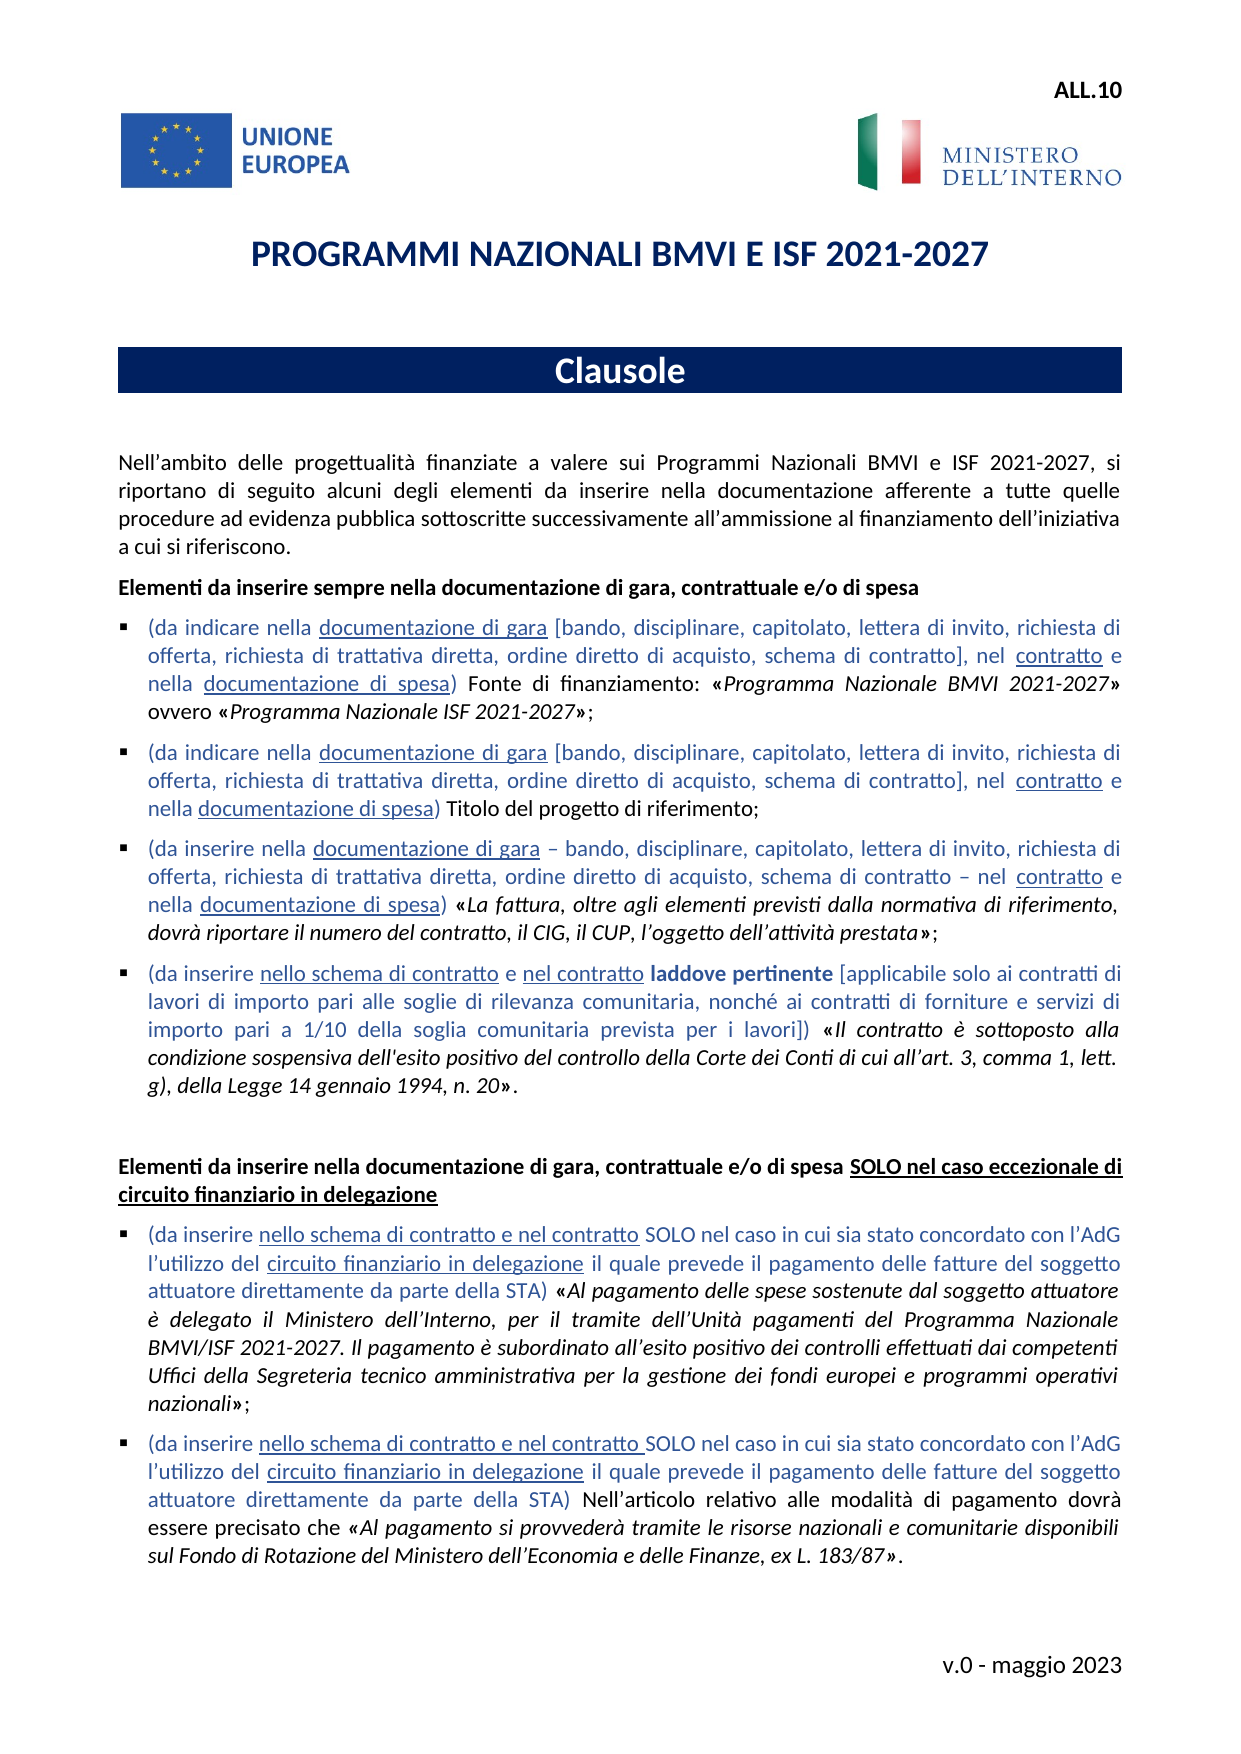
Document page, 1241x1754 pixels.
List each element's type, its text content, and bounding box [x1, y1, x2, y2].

list (da indicare nella documentazione di gara [bando, disciplinare, capitolato, lettera di invito, richiesta di offerta, richiesta di trattativa diretta, ordine diretto di acquisto, schema di contratto], nel contratto e nella documentazione di spesa) Fonte di finanziamento: «Programma Nazionale BMVI 2021-2027» ovvero «Programma Nazionale ISF 2021-2027»; [118, 613, 1122, 725]
text Elementi da inserire nella documentazione di gara, contrattuale e/o di spesa SOLO nel caso eccezionale di circuito finanziario in delegazione [118, 1152, 1122, 1208]
list (da inserire nella documentazione di gara – bando, disciplinare, capitolato, lettera di invito, richiesta di offerta, richiesta di trattativa diretta, ordine diretto di acquisto, schema di contratto – nel contratto e nella documentazione di spesa) «La fattura, oltre agli elementi previsti dalla normativa di riferimento, dovrà riportare il numero del contratto, il CIG, il CUP, l’oggetto dell’attività prestata»; [118, 834, 1122, 946]
picture [113, 105, 356, 195]
list (da inserire nello schema di contratto e nel contratto SOLO nel caso in cui sia stato concordato con l’AdG l’utilizzo del circuito finanziario in delegazione il quale prevede il pagamento delle fatture del soggetto attuatore direttamente da parte della STA) Nell’articolo relativo alle modalità di pagamento dovrà essere precisato che «Al pagamento si provvederà tramite le risorse nazionali e comunitarie disponibili sul Fondo di Rotazione del Ministero dell’Economia e delle Finanze, ex L. 183/87». [118, 1429, 1122, 1569]
text Clausole [118, 347, 1122, 393]
text PROGRAMMI NAZIONALI BMVI E ISF 2021-2027 [118, 230, 1122, 276]
text Nell’ambito delle progettualità finanziate a valere sui Programmi Nazionali BMVI e ISF 2021-2027, si riportano di seguito alcuni degli elementi da inserire nella documentazione afferente a tutte quelle procedure ad evidenza pubblica sottoscritte successivamente all’ammissione al finanziamento dell’iniziativa a cui si riferiscono. [118, 448, 1122, 560]
text Elementi da inserire sempre nella documentazione di gara, contrattuale e/o di spesa [118, 573, 1122, 601]
list (da indicare nella documentazione di gara [bando, disciplinare, capitolato, lettera di invito, richiesta di offerta, richiesta di trattativa diretta, ordine diretto di acquisto, schema di contratto], nel contratto e nella documentazione di spesa) Titolo del progetto di riferimento; [118, 738, 1122, 822]
list (da inserire nello schema di contratto e nel contratto SOLO nel caso in cui sia stato concordato con l’AdG l’utilizzo del circuito finanziario in delegazione il quale prevede il pagamento delle fatture del soggetto attuatore direttamente da parte della STA) «Al pagamento delle spese sostenute dal soggetto attuatore è delegato il Ministero dell’Interno, per il tramite dell’Unità pagamenti del Programma Nazionale BMVI/ISF 2021-2027. Il pagamento è subordinato all’esito positivo dei controlli effettuati dai competenti Uffici della Segreteria tecnico amministrativa per la gestione dei fondi europei e programmi operativi nazionali»; [118, 1221, 1122, 1417]
list (da inserire nello schema di contratto e nel contratto laddove pertinente [applicabile solo ai contratti di lavori di importo pari alle soglie di rilevanza comunitaria, nonché ai contratti di forniture e servizi di importo pari a 1/10 della soglia comunitaria prevista per i lavori]) «Il contratto è sottoposto alla condizione sospensiva dell'esito positivo del controllo della Corte dei Conti di cui all’art. 3, comma 1, lett. g), della Legge 14 gennaio 1994, n. 20». [118, 959, 1122, 1099]
picture [850, 108, 1126, 193]
